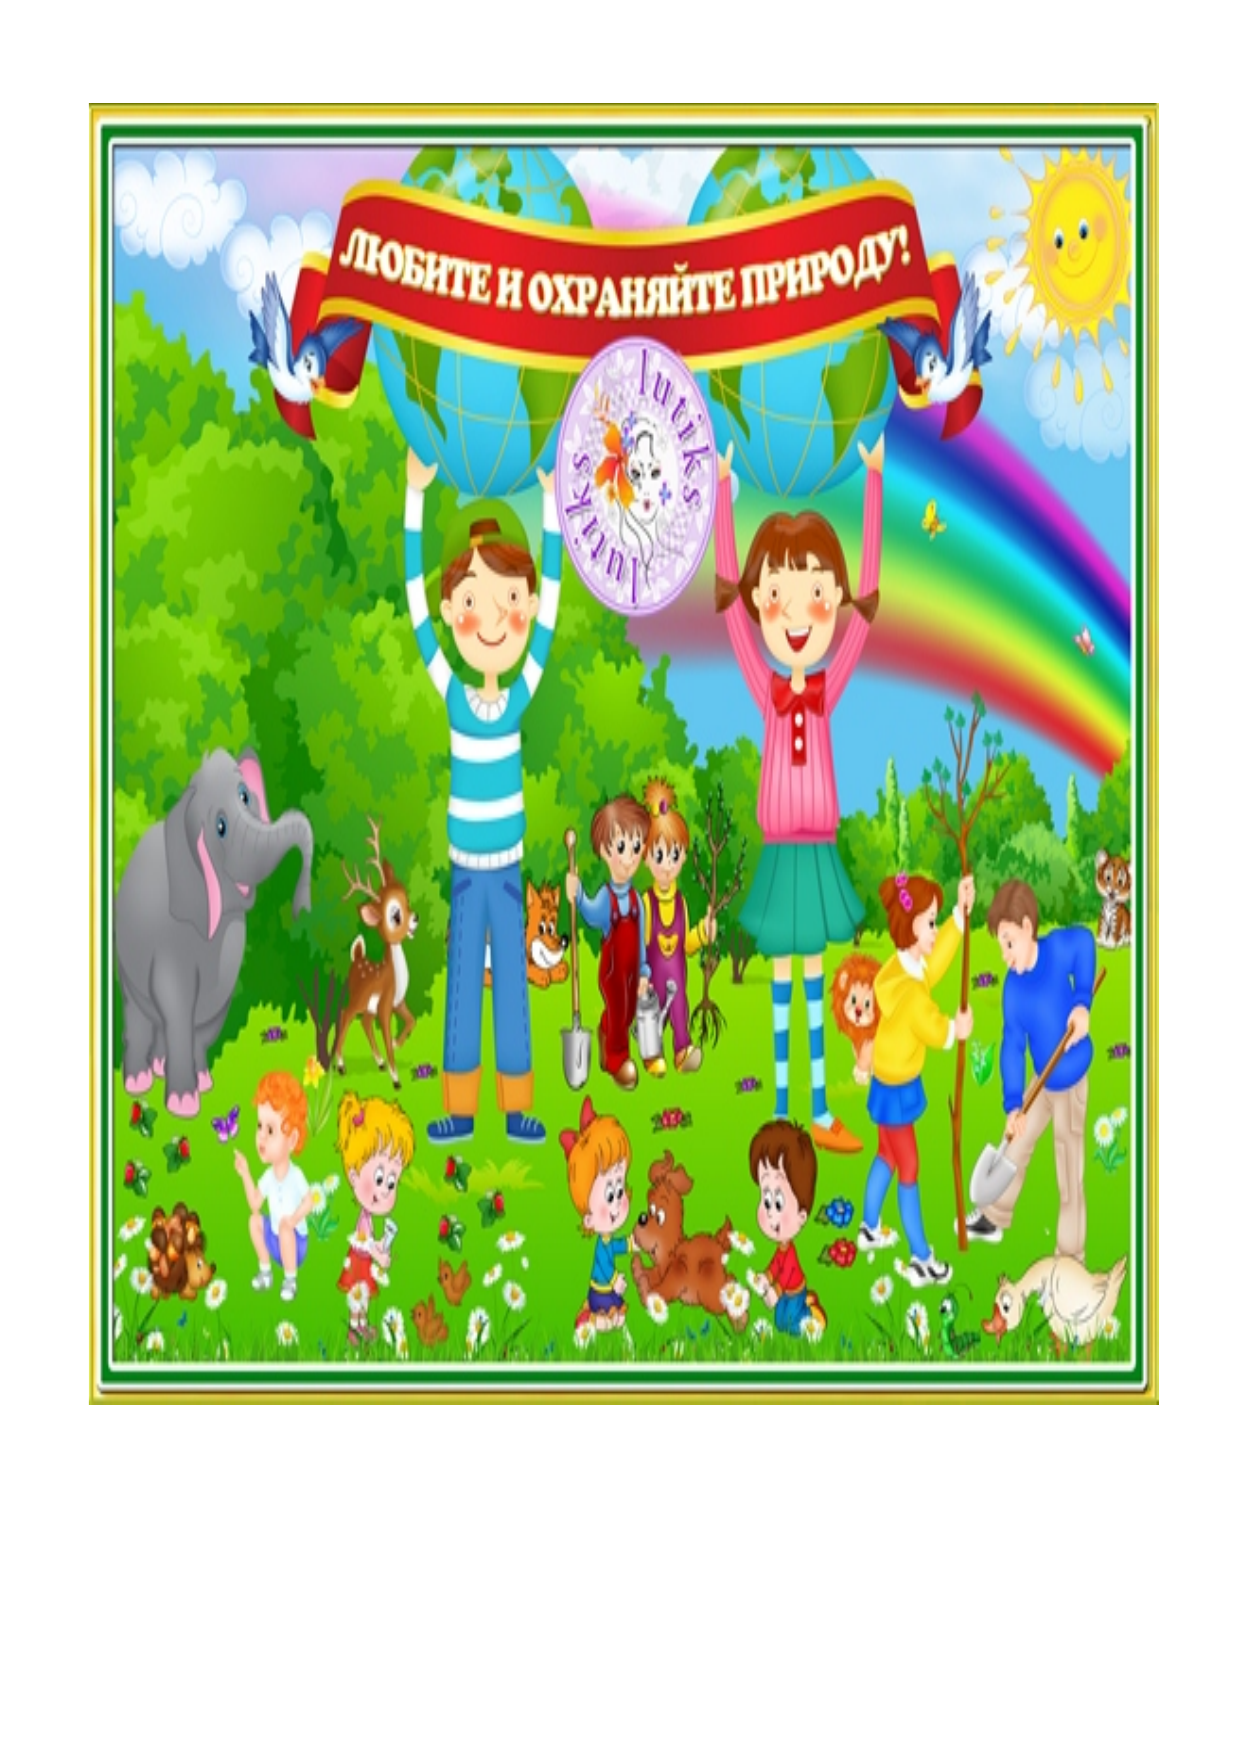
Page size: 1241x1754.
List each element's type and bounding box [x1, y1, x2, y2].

picture [88, 103, 1159, 1405]
